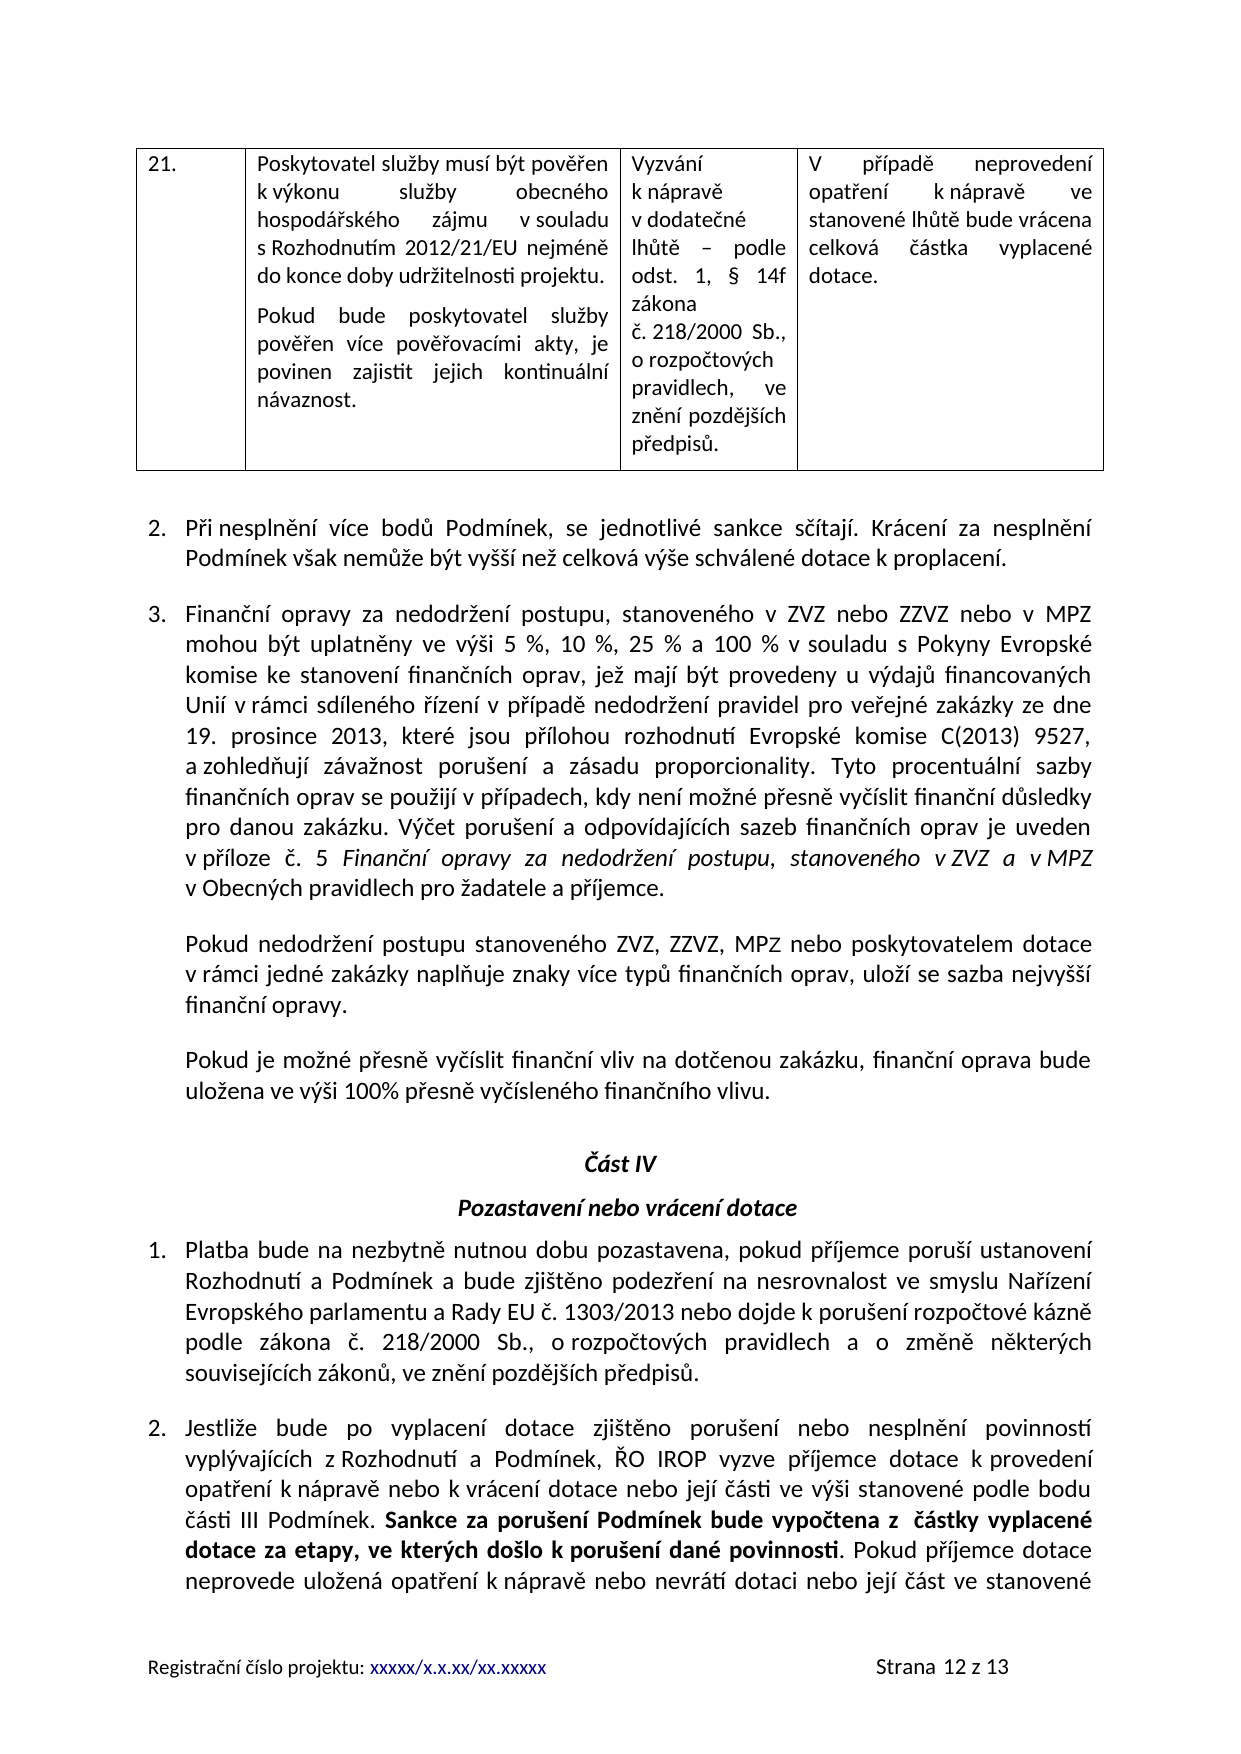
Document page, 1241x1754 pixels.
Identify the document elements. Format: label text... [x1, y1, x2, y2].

list Platba bude na nezbytně nutnou dobu pozastavena, pokud příjemce poruší ustanovení Rozhodnutí a Podmínek a bude zjištěno podezření na nesrovnalost ve smyslu Nařízení Evropského parlamentu a Rady EU č. 1303/2013 nebo dojde k porušení rozpočtové kázně podle zákona č. 218/2000 Sb., o rozpočtových pravidlech a o změně některých souvisejících zákonů, ve znění pozdějších předpisů. [148, 1235, 1092, 1387]
text Pozastavení nebo vrácení dotace [162, 1192, 1093, 1222]
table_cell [621, 149, 797, 469]
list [148, 1412, 1092, 1595]
text Část IV [148, 1149, 1093, 1179]
text Pokud nedodržení postupu stanoveného ZVZ, ZZVZ, MPZ nebo poskytovatelem dotace v rámci jedné zakázky naplňuje znaky více typů finančních oprav, uloží se sazba nejvyšší finanční opravy. [185, 928, 1092, 1019]
table_cell Poskytovatel služby musí být pověřen k výkonu služby obecného hospodářského zájmu v souladu s Rozhodnutím 2012/21/EU nejméně do konce doby udržitelnosti projektu. Pokud bude poskytovatel služby pověřen více pověřovacími akty, je povinen zajistit jejich kontinuální návaznost. [246, 149, 620, 469]
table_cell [798, 149, 1103, 469]
list Při nesplnění více bodů Podmínek, se jednotlivé sankce sčítají. Krácení za nesplnění Podmínek však nemůže být vyšší než celková výše schválené dotace k proplacení. [148, 512, 1092, 573]
table_cell 21. [137, 149, 245, 469]
text Pokud je možné přesně vyčíslit finanční vliv na dotčenou zakázku, finanční oprava bude uložena ve výši 100% přesně vyčísleného finančního vlivu. [185, 1044, 1092, 1106]
list Finanční opravy za nedodržení postupu, stanoveného v ZVZ nebo ZZVZ nebo v MPZ mohou být uplatněny ve výši 5 %, 10 %, 25 % a 100 % v souladu s Pokyny Evropské komise ke stanovení finančních oprav, jež mají být provedeny u výdajů financovaných Unií v rámci sdíleného řízení v případě nedodržení pravidel pro veřejné zakázky ze dne 19. prosince 2013, které jsou přílohou rozhodnutí Evropské komise C(2013) 9527, a zohledňují závažnost porušení a zásadu proporcionality. Tyto procentuální sazby finančních oprav se použijí v případech, kdy není možné přesně vyčíslit finanční důsledky pro danou zakázku. Výčet porušení a odpovídajících sazeb finančních oprav je uveden v příloze č. 5 Finanční opravy za nedodržení postupu, stanoveného v ZVZ a v MPZ v Obecných pravidlech pro žadatele a příjemce. [148, 598, 1092, 903]
